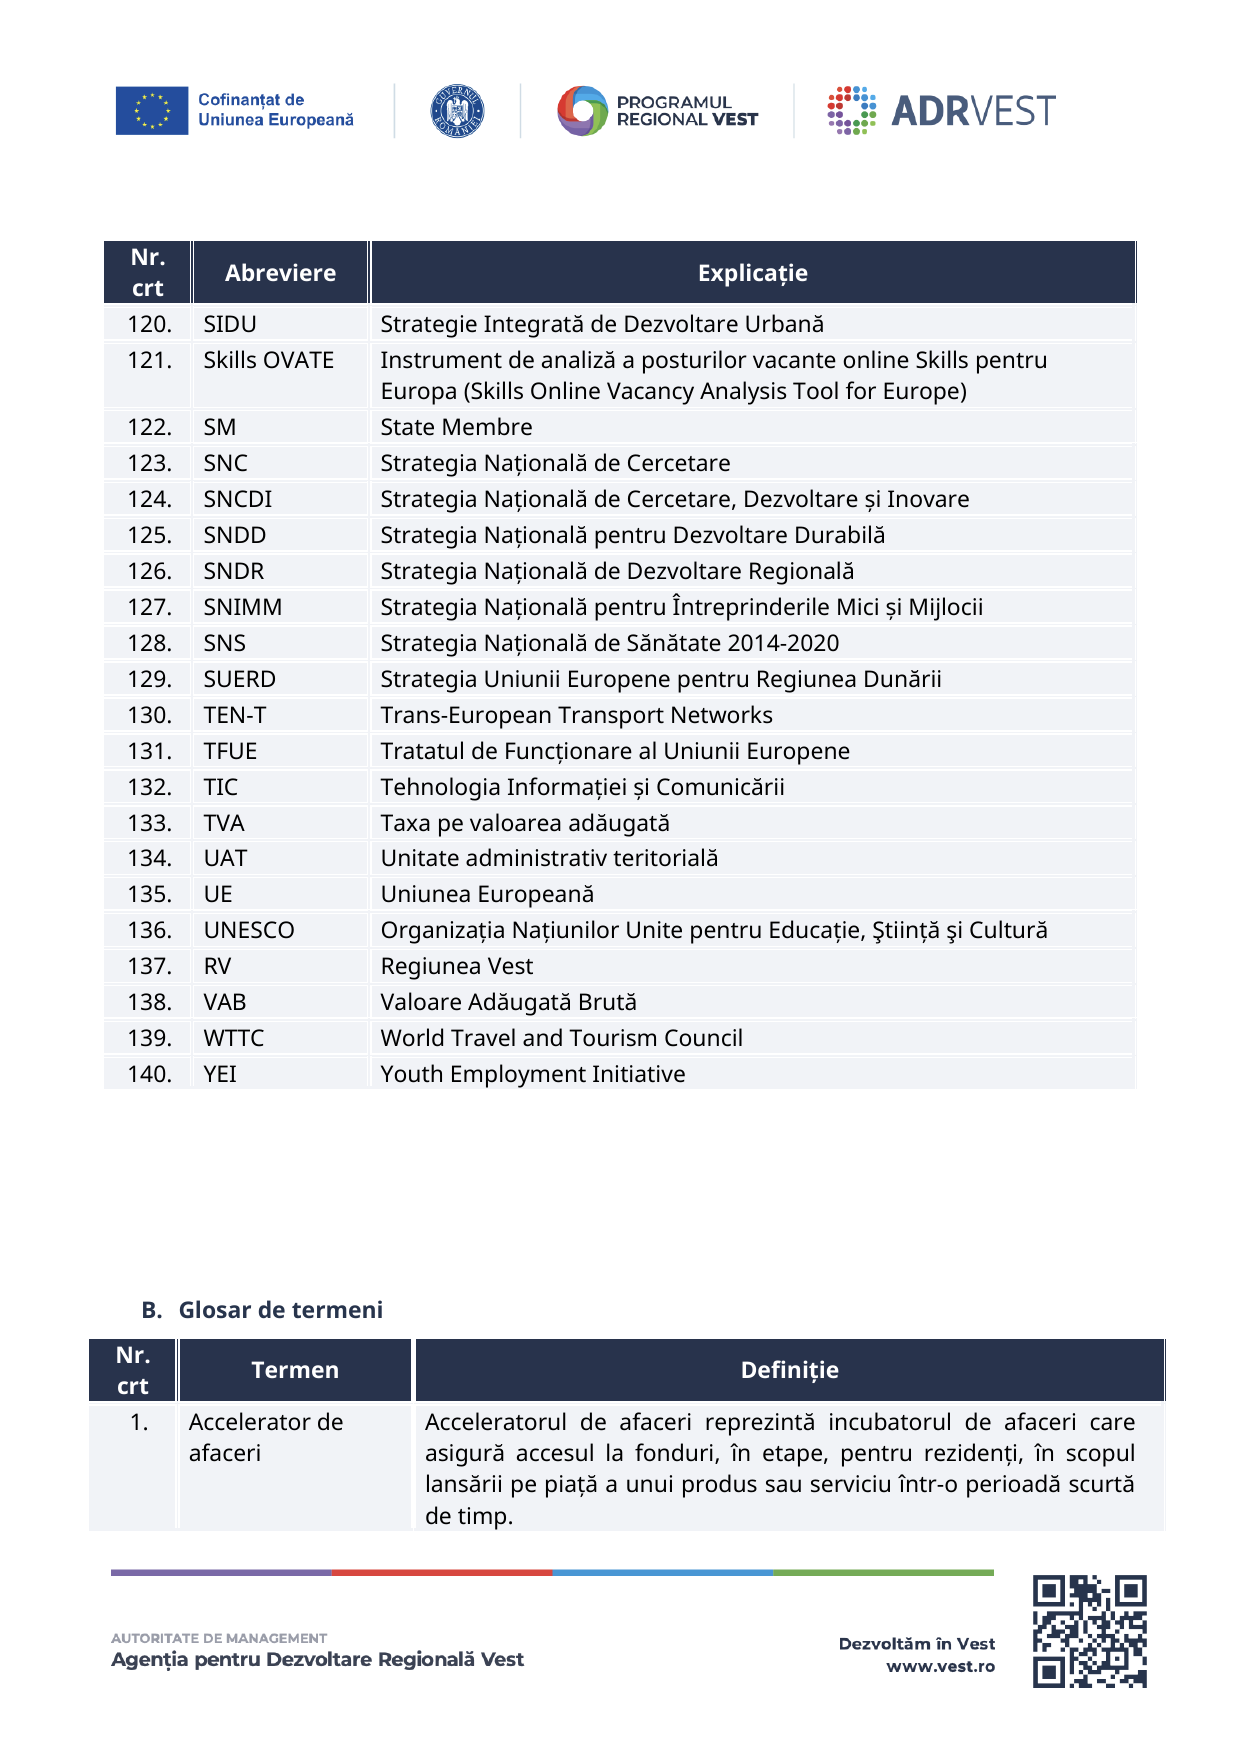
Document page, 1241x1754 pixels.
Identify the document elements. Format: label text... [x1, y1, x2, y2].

table_cell SIDU [194, 308, 367, 339]
table_cell [104, 663, 190, 694]
table_cell SNDR [194, 555, 367, 586]
table_cell Uniunea Europeană [369, 874, 1137, 909]
table_header Abreviere [194, 241, 367, 303]
table_cell TVA [194, 807, 367, 838]
table_cell WTTC [194, 1022, 367, 1053]
table_cell SM [194, 411, 367, 442]
table_cell Acceleratorul de afaceri reprezintă incubatorul de afaceri care asigură accesul la fonduri, în etape, pentru rezidenți, în scopul lansării pe piață a unui produs sau serviciu într-o perioadă scurtă de timp. [414, 1401, 1166, 1531]
table_cell SNDD [194, 519, 367, 550]
table_cell SNC [194, 447, 367, 478]
table_cell Accelerator de afaceri [177, 1401, 413, 1531]
table_cell Youth Employment Initiative [369, 1053, 1137, 1089]
table_cell [89, 1406, 177, 1531]
table_cell Instrument de analiză a posturilor vacante online Skills pentru Europa (Skills Online Vacancy Analysis Tool for Europe) [369, 339, 1137, 406]
table_cell [104, 986, 190, 1017]
table_header Nr. crt [89, 1339, 175, 1401]
table_cell Taxa pe valoarea adăugată [369, 802, 1137, 838]
table_cell [104, 807, 190, 838]
table_cell TIC [194, 771, 367, 802]
table_cell [104, 914, 190, 946]
table_cell Strategie Integrată de Dezvoltare Urbană [369, 303, 1137, 339]
table_cell TFUE [194, 735, 367, 766]
table_cell VAB [194, 986, 367, 1017]
table_cell Unitate administrativ teritorială [369, 838, 1137, 874]
table_cell Tehnologia Informației și Comunicării [369, 766, 1137, 802]
table_cell Strategia Națională pentru Întreprinderile Mici și Mijlocii [369, 586, 1137, 622]
table_header Definiție [416, 1339, 1164, 1401]
table_cell Strategia Uniunii Europene pentru Regiunea Dunării [369, 658, 1137, 694]
table_cell [104, 878, 190, 909]
table_cell [104, 447, 190, 478]
table_header Nr. crt [104, 241, 190, 303]
table_cell Trans-European Transport Networks [369, 694, 1137, 730]
table_cell [104, 591, 190, 622]
table_cell [104, 555, 190, 586]
table_cell SNIMM [194, 591, 367, 622]
picture [103, 1566, 1008, 1681]
table_cell [104, 308, 190, 339]
table_cell [104, 735, 190, 766]
table_cell RV [194, 950, 367, 981]
table_cell SNS [194, 627, 367, 658]
table_cell Organizația Națiunilor Unite pentru Educație, Ştiință şi Cultură [369, 910, 1137, 946]
table_cell [104, 950, 190, 981]
table_cell Strategia Națională de Cercetare, Dezvoltare şi Inovare [369, 478, 1137, 514]
table_cell State Membre [369, 406, 1137, 442]
table_cell UE [194, 878, 367, 909]
table_cell [104, 1022, 190, 1053]
table_cell YEI [192, 1053, 369, 1089]
table_cell Strategia Națională de Sănătate 2014-2020 [369, 622, 1137, 658]
table_cell [104, 344, 190, 406]
table_cell [104, 411, 190, 442]
table_cell [104, 1053, 192, 1089]
table_cell SNCDI [194, 483, 367, 514]
table_cell Valoare Adăugată Brută [369, 981, 1137, 1017]
table_cell [104, 627, 190, 658]
table_cell World Travel and Tourism Council [369, 1018, 1137, 1053]
table_header Explicație [372, 241, 1135, 303]
list Glosar de termeni [141, 1294, 1122, 1325]
picture [103, 73, 1064, 143]
table_cell Strategia Națională de Dezvoltare Regională [369, 550, 1137, 586]
table_cell [104, 519, 190, 550]
picture [1025, 1566, 1156, 1697]
table_header Termen [180, 1339, 411, 1401]
table_cell Tratatul de Funcționare al Uniunii Europene [369, 730, 1137, 766]
table_cell Strategia Națională pentru Dezvoltare Durabilă [369, 514, 1137, 550]
table_cell SUERD [194, 663, 367, 694]
table_cell Skills OVATE [194, 344, 367, 406]
table_cell [104, 699, 190, 730]
table_cell Regiunea Vest [369, 946, 1137, 981]
table_cell [104, 483, 190, 514]
table_cell [104, 842, 190, 874]
table_cell UAT [194, 842, 367, 874]
table_cell Strategia Națională de Cercetare [369, 443, 1137, 478]
table_cell UNESCO [194, 914, 367, 946]
table_cell [104, 771, 190, 802]
table_cell TEN-T [194, 699, 367, 730]
